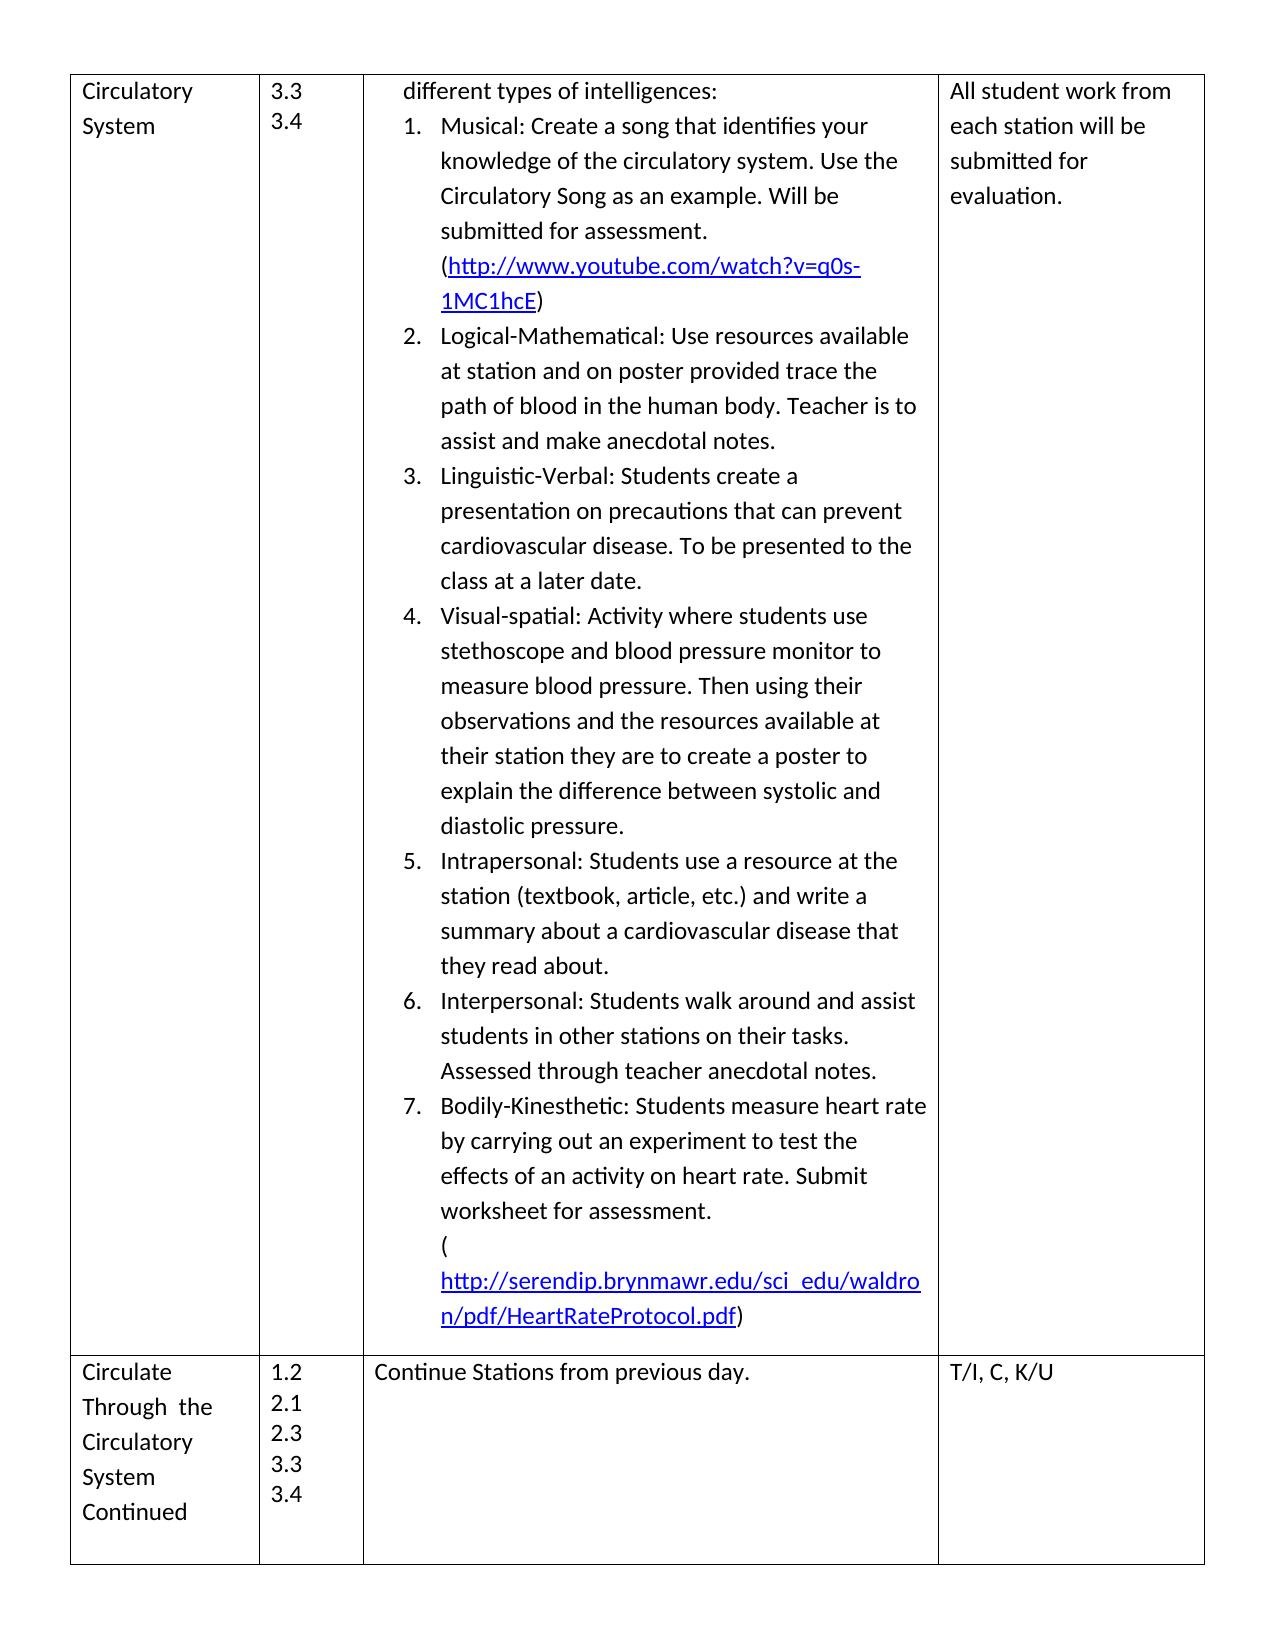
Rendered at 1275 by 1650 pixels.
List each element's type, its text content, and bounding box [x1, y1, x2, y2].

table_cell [939, 75, 1204, 1355]
table_cell T/I, C, K/U [939, 1356, 1204, 1564]
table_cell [364, 75, 938, 1355]
table_cell 1.2 2.1 2.3 3.3 3.4 [260, 1356, 363, 1564]
table_cell 1.2 2.1 2.3 3.3 3.4 [260, 75, 363, 1355]
table_cell Circulate Through the Circulatory System Continued [71, 1356, 259, 1564]
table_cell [71, 75, 259, 1355]
table_cell Continue Stations from previous day. [364, 1356, 938, 1564]
